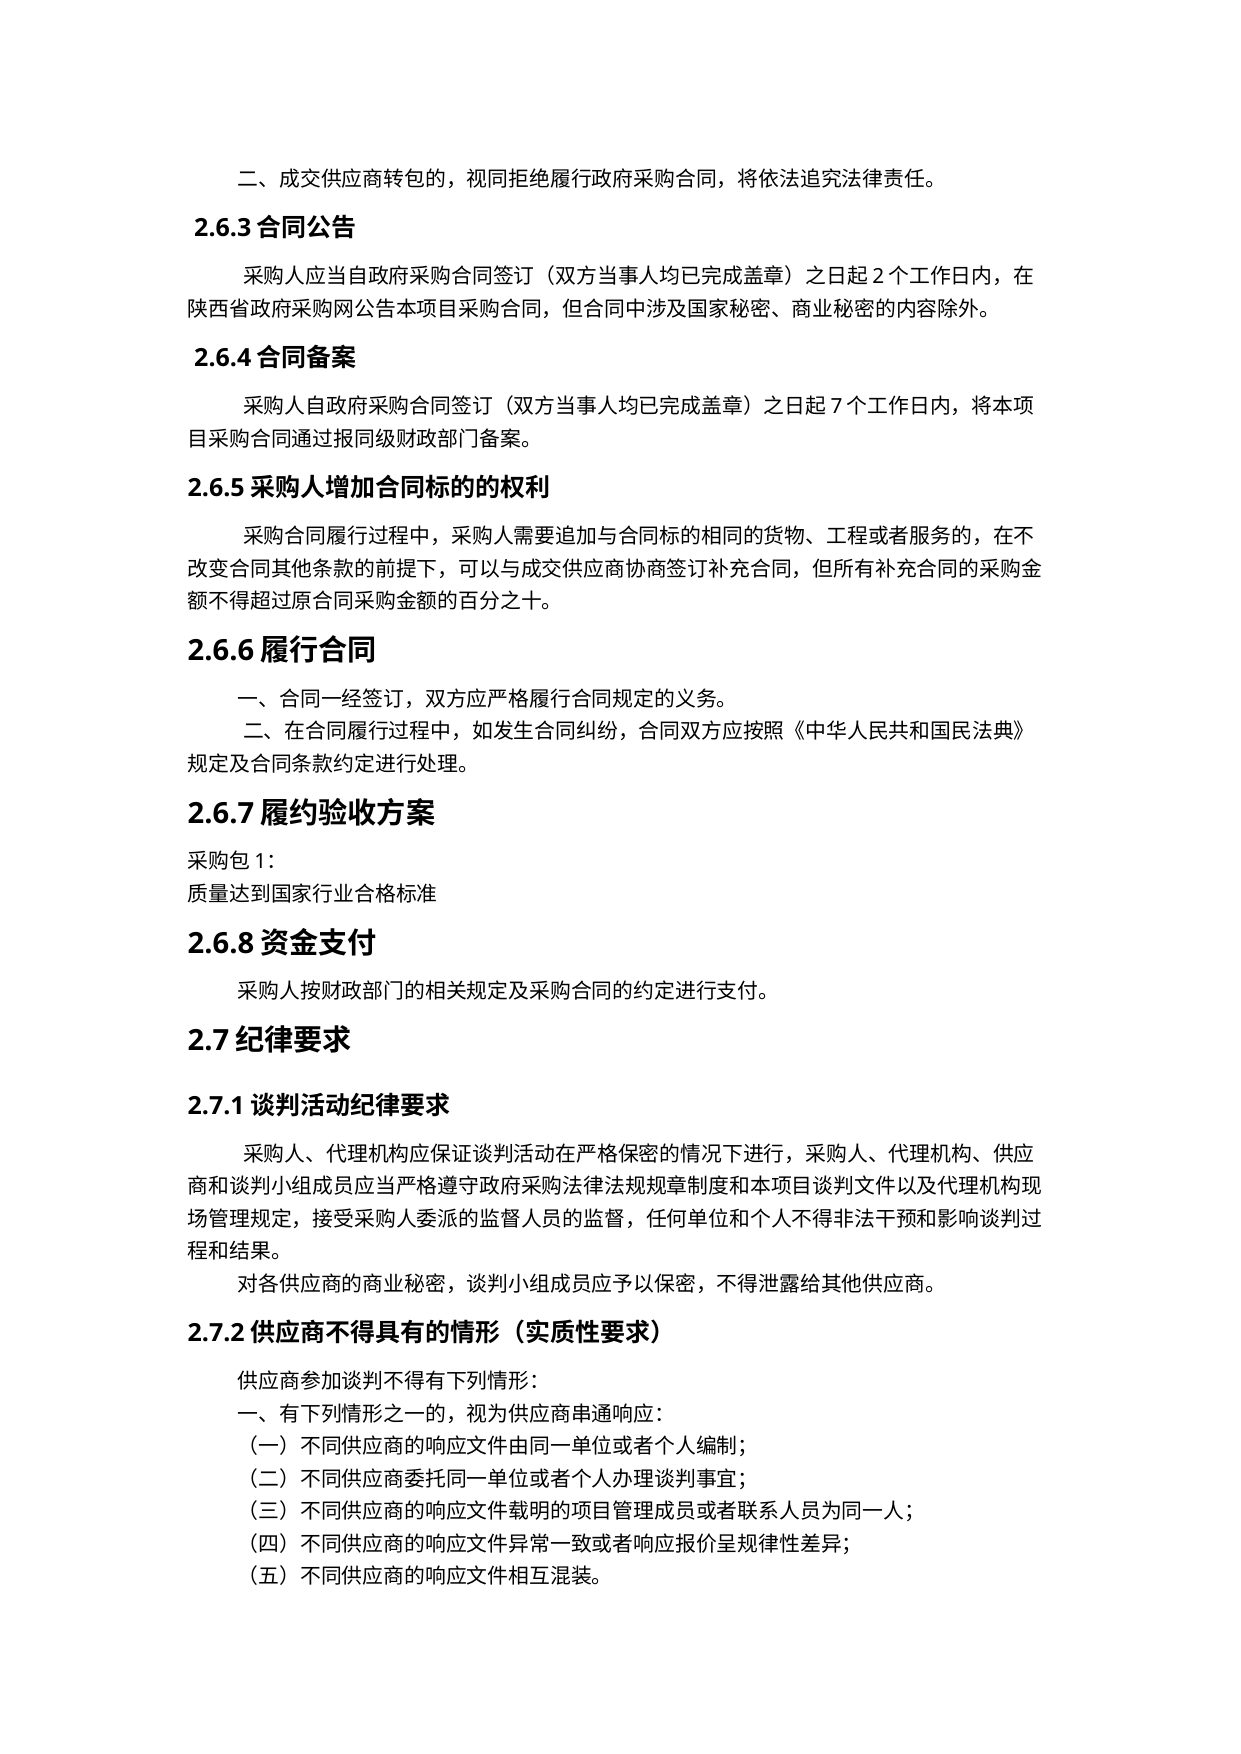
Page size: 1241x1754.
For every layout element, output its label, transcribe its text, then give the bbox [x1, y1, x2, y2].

text 2.6.6履行合同 [187, 617, 1053, 682]
text 采购人应当自政府采购合同签订（双方当事人均已完成盖章）之日起2个工作日内，在陕西省政府采购网公告本项目采购合同，但合同中涉及国家秘密、商业秘密的内容除外。 [187, 259, 1053, 324]
text 一、合同一经签订，双方应严格履行合同规定的义务。 [187, 682, 1053, 714]
text 一、有下列情形之一的，视为供应商串通响应： [187, 1397, 1053, 1429]
text 采购人自政府采购合同签订（双方当事人均已完成盖章）之日起7个工作日内，将本项目采购合同通过报同级财政部门备案。 [187, 389, 1053, 454]
text （五）不同供应商的响应文件相互混装。 [187, 1559, 1053, 1592]
text 采购包1： [187, 844, 1053, 877]
text 2.6.5采购人增加合同标的的权利 [187, 454, 1053, 519]
text 二、成交供应商转包的，视同拒绝履行政府采购合同，将依法追究法律责任。 [187, 162, 1053, 194]
text 采购人、代理机构应保证谈判活动在严格保密的情况下进行，采购人、代理机构、供应商和谈判小组成员应当严格遵守政府采购法律法规规章制度和本项目谈判文件以及代理机构现场管理规定，接受采购人委派的监督人员的监督，任何单位和个人不得非法干预和影响谈判过程和结果。 [187, 1137, 1053, 1267]
text 2.7纪律要求 [187, 1007, 1053, 1072]
text 采购人按财政部门的相关规定及采购合同的约定进行支付。 [187, 974, 1053, 1007]
text 对各供应商的商业秘密，谈判小组成员应予以保密，不得泄露给其他供应商。 [187, 1267, 1053, 1299]
text 质量达到国家行业合格标准 [187, 877, 1053, 909]
text （一）不同供应商的响应文件由同一单位或者个人编制； [187, 1429, 1053, 1462]
text 采购合同履行过程中，采购人需要追加与合同标的相同的货物、工程或者服务的，在不改变合同其他条款的前提下，可以与成交供应商协商签订补充合同，但所有补充合同的采购金额不得超过原合同采购金额的百分之十。 [187, 519, 1053, 617]
text （四）不同供应商的响应文件异常一致或者响应报价呈规律性差异； [187, 1527, 1053, 1559]
text （三）不同供应商的响应文件载明的项目管理成员或者联系人员为同一人； [187, 1494, 1053, 1527]
text 2.6.3合同公告 [187, 194, 1053, 259]
text 2.6.4合同备案 [187, 324, 1053, 389]
text （二）不同供应商委托同一单位或者个人办理谈判事宜； [187, 1462, 1053, 1494]
text 2.7.2供应商不得具有的情形（实质性要求） [187, 1299, 1053, 1364]
text 2.6.8资金支付 [187, 909, 1053, 974]
text 二、在合同履行过程中，如发生合同纠纷，合同双方应按照《中华人民共和国民法典》规定及合同条款约定进行处理。 [187, 714, 1053, 779]
text 2.6.7履约验收方案 [187, 779, 1053, 844]
text 供应商参加谈判不得有下列情形： [187, 1364, 1053, 1397]
text 2.7.1谈判活动纪律要求 [187, 1072, 1053, 1137]
